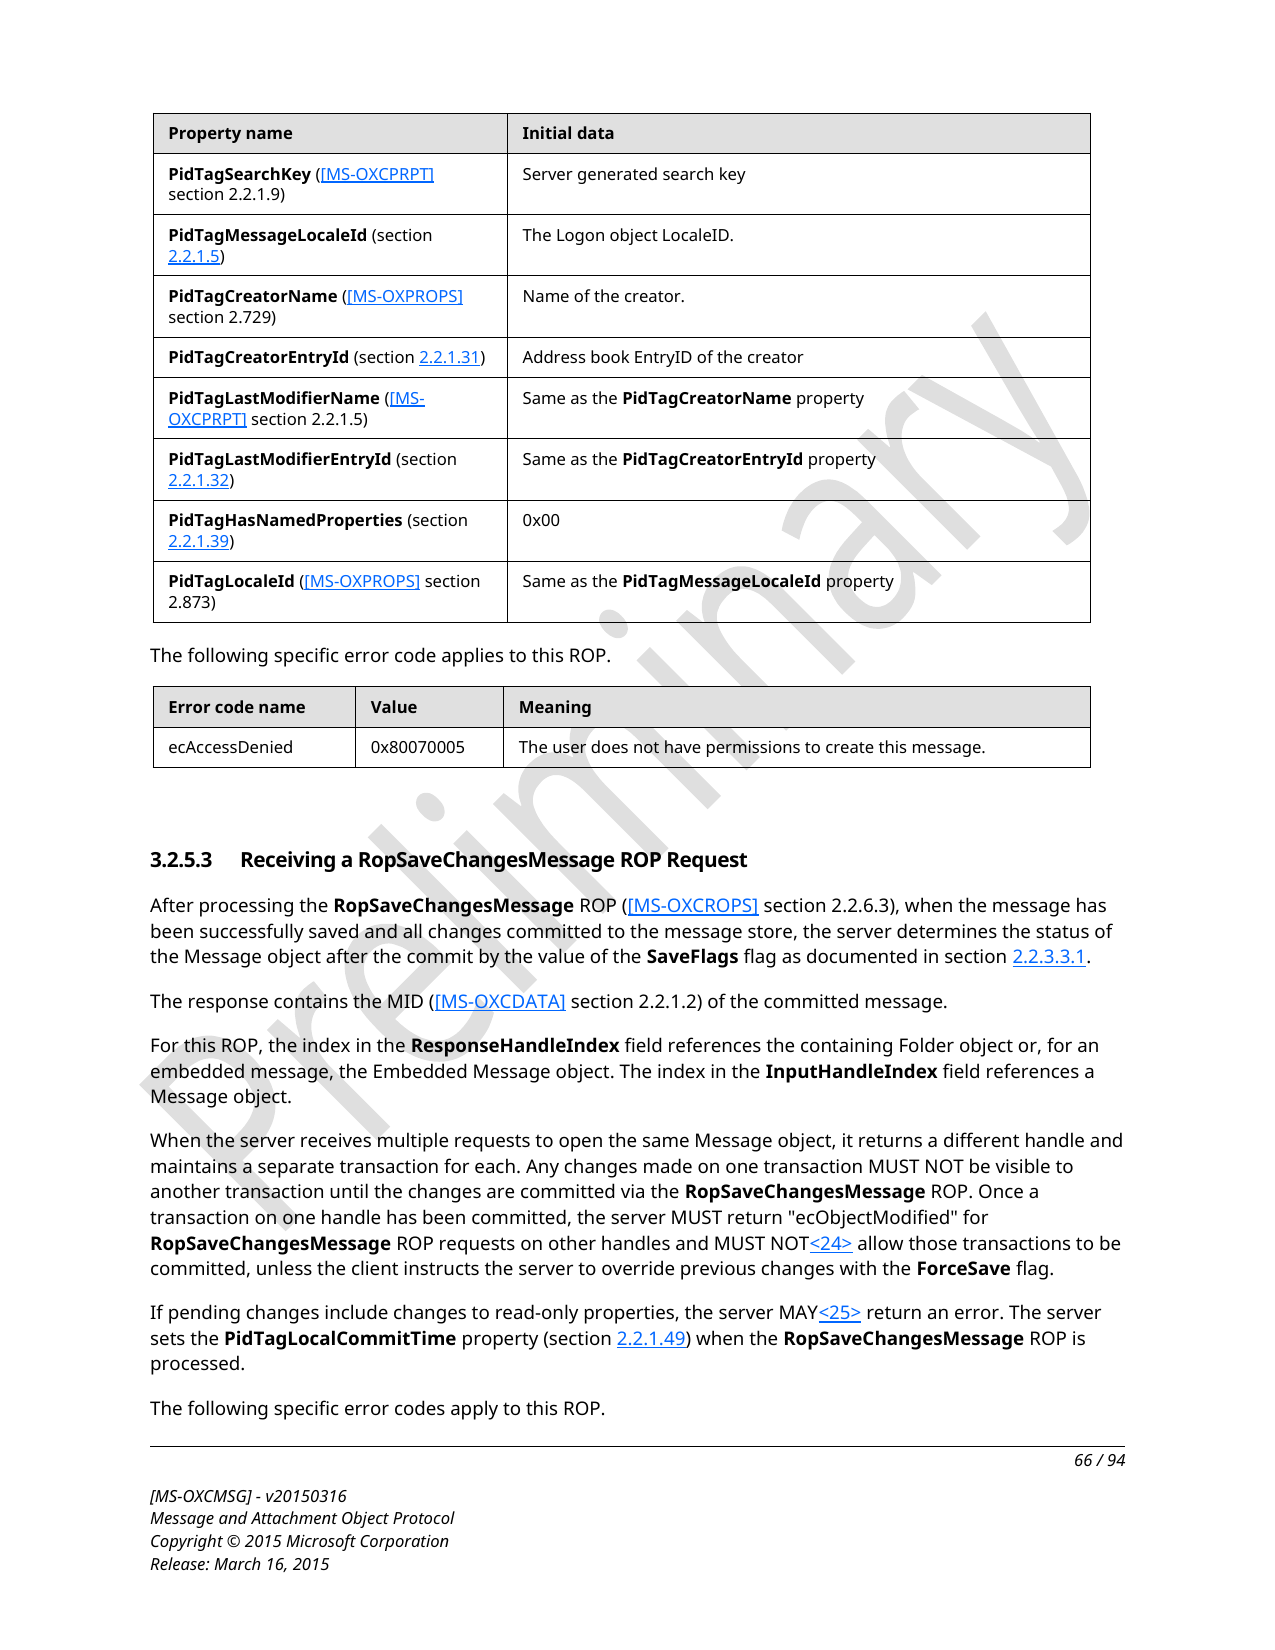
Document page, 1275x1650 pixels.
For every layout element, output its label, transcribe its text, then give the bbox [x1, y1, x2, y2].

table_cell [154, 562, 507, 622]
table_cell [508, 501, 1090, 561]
text For this ROP, the index in the ResponseHandleIndex field references the containing Folder object or, for an embedded message, the Embedded Message object. The index in the InputHandleIndex field references a Message object. [150, 1032, 1125, 1109]
subtitle Receiving a RopSaveChangesMessage ROP Request [150, 846, 1125, 874]
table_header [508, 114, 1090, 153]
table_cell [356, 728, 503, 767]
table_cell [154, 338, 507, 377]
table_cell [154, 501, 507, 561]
text If pending changes include changes to read-only properties, the server MAY<25> return an error. The server sets the PidTagLocalCommitTime property (section 2.2.1.49) when the RopSaveChangesMessage ROP is processed. [150, 1299, 1125, 1376]
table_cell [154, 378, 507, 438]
text After processing the RopSaveChangesMessage ROP ([MS-OXCROPS] section 2.2.6.3), when the message has been successfully saved and all changes committed to the message store, the server determines the status of the Message object after the commit by the value of the SaveFlags flag as documented in section 2.2.3.3.1. [150, 893, 1125, 969]
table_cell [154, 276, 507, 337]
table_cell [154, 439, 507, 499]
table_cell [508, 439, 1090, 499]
text The response contains the MID ([MS-OXCDATA] section 2.2.1.2) of the committed message. [150, 988, 1125, 1014]
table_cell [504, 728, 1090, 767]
text When the server receives multiple requests to open the same Message object, it returns a different handle and maintains a separate transaction for each. Any changes made on one transaction MUST NOT be visible to another transaction until the changes are committed via the RopSaveChangesMessage ROP. Once a transaction on one handle has been committed, the server MUST return "ecObjectModified" for RopSaveChangesMessage ROP requests on other handles and MUST NOT<24> allow those transactions to be committed, unless the client instructs the server to override previous changes with the ForceSave flag. [150, 1128, 1125, 1281]
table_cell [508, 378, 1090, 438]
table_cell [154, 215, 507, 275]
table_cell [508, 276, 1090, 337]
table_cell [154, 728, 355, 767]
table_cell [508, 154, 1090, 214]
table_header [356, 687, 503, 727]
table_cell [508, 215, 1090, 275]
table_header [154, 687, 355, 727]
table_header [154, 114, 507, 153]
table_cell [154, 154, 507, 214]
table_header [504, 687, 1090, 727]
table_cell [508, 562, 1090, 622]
text The following specific error code applies to this ROP. [150, 642, 1125, 667]
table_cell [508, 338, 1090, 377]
text The following specific error codes apply to this ROP. [150, 1395, 1125, 1420]
